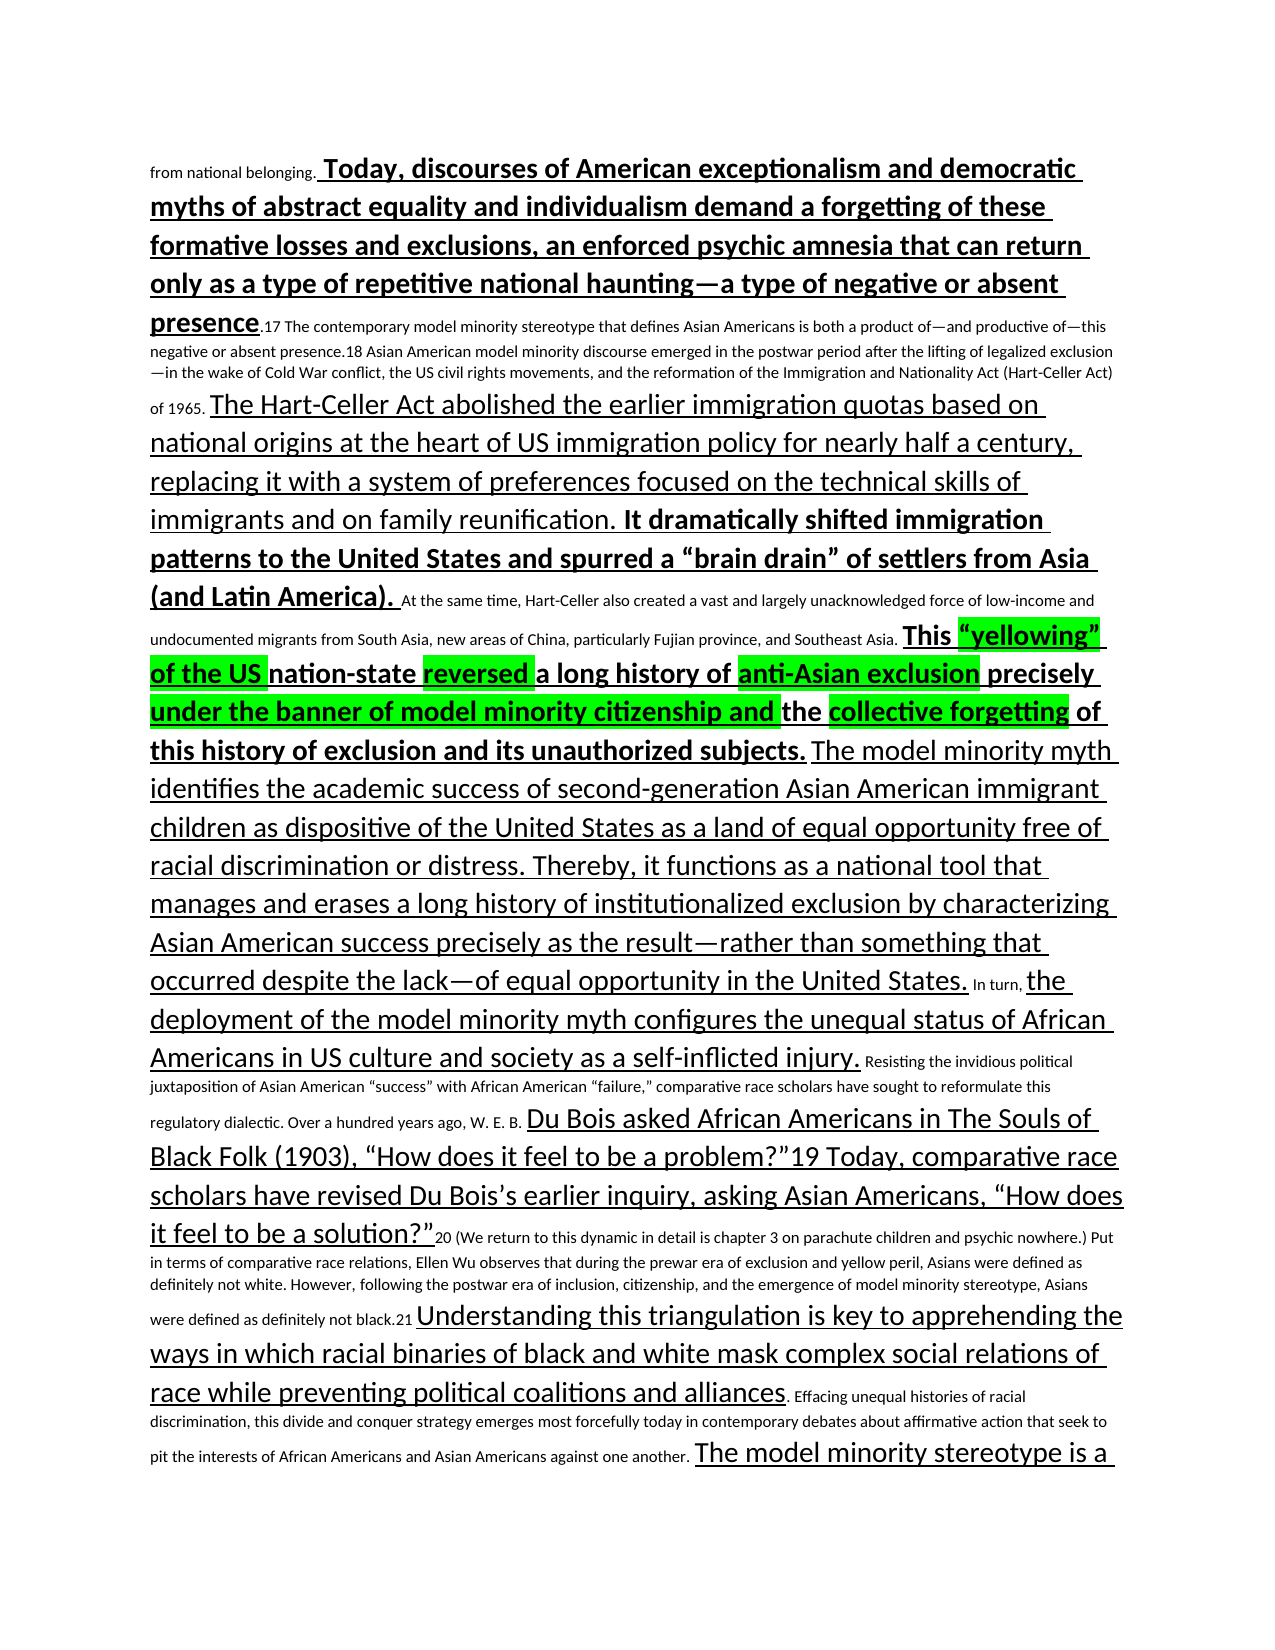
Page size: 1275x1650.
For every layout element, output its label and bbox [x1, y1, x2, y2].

text [150, 150, 1125, 1470]
